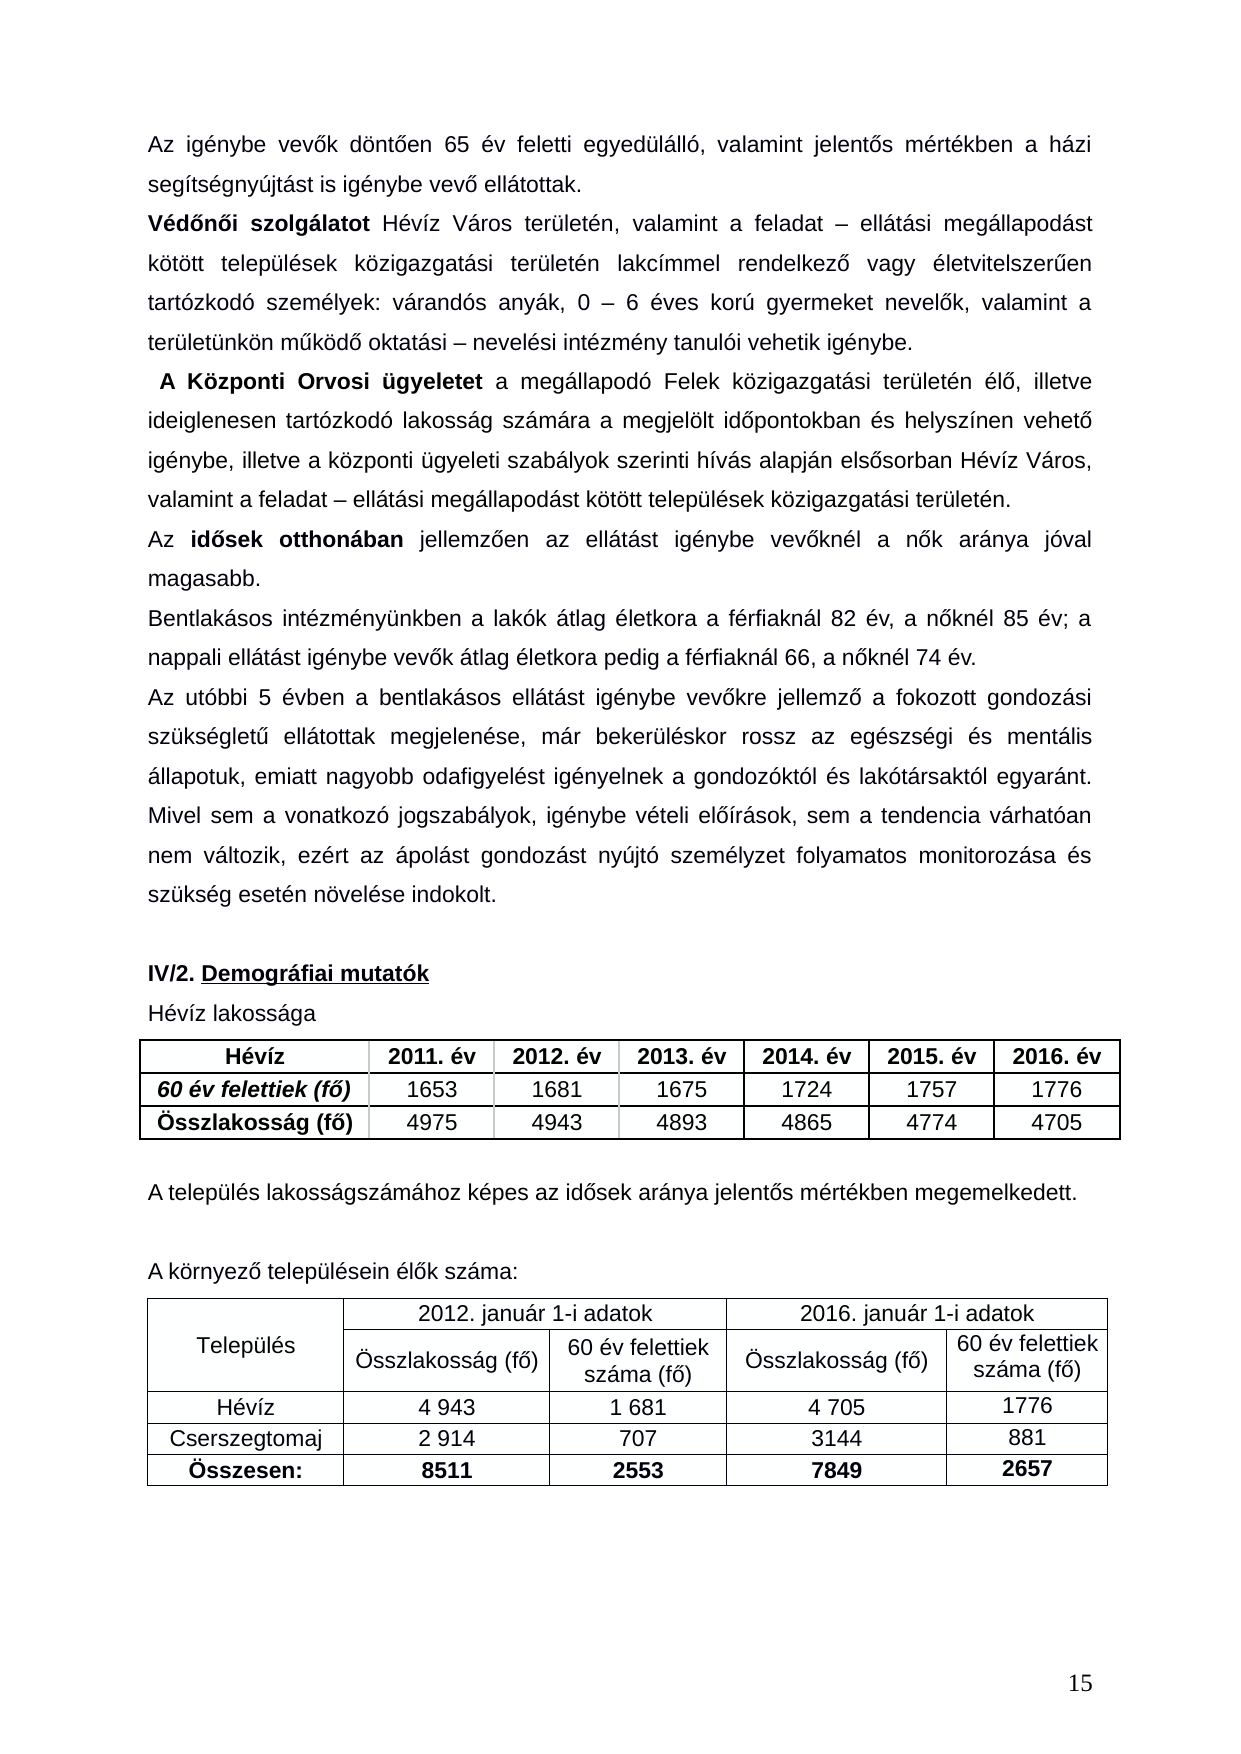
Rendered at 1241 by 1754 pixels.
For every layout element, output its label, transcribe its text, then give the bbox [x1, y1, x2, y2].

table_cell Összlakosság (fő) [344, 1330, 549, 1391]
table_cell 881 [947, 1424, 1107, 1454]
table_cell Hévíz [148, 1392, 343, 1422]
table_cell Összlakosság (fő) [141, 1107, 368, 1137]
table_cell 2553 [550, 1455, 726, 1485]
table_cell 4774 [870, 1107, 993, 1137]
table_cell 707 [550, 1424, 726, 1454]
table_cell 7849 [727, 1455, 946, 1485]
table_cell 1653 [370, 1074, 493, 1105]
table_header Hévíz [141, 1041, 368, 1072]
table_cell 1776 [947, 1392, 1107, 1422]
table_cell 1724 [745, 1074, 868, 1105]
table_cell 1681 [495, 1074, 618, 1105]
table_cell 4893 [620, 1107, 743, 1137]
text Az idősek otthonában jellemzően az ellátást igénybe vevőknél a nők aránya jóval magasabb. [148, 526, 1093, 592]
text Bentlakásos intézményünkben a lakók átlag életkora a férfiaknál 82 év, a nőknél 85 év; a nappali ellátást igénybe vevők átlag életkora pedig a férfiaknál 66, a nőknél 74 év. [148, 605, 1093, 671]
table_cell 1757 [870, 1074, 993, 1105]
table_cell 60 év felettiek száma (fő) [947, 1330, 1107, 1391]
text A település lakosságszámához képes az idősek aránya jelentős mértékben megemelkedett. [148, 1179, 1093, 1205]
table_cell 1 681 [550, 1392, 726, 1422]
text A környező településein élők száma: [148, 1258, 1093, 1284]
table_cell 2 914 [344, 1424, 549, 1454]
text IV/2. Demográfiai mutatók [148, 960, 1093, 986]
table_cell 4 705 [727, 1392, 946, 1422]
table_cell 2657 [947, 1455, 1107, 1485]
table_cell 60 év felettiek (fő) [141, 1074, 368, 1105]
table_header 2012. január 1-i adatok [344, 1299, 726, 1329]
text A Központi Orvosi ügyeletet a megállapodó Felek közigazgatási területén élő, illetve ideiglenesen tartózkodó lakosság számára a megjelölt időpontokban és helyszínen vehető igénybe, illetve a központi ügyeleti szabályok szerinti hívás alapján elsősorban Hévíz Város, valamint a feladat – ellátási megállapodást kötött települések közigazgatási területén. [148, 368, 1093, 513]
table_header 2016. év [995, 1041, 1119, 1072]
table_header 2014. év [745, 1041, 868, 1072]
table_cell 60 év felettiek száma (fő) [550, 1330, 726, 1391]
table_cell 1675 [620, 1074, 743, 1105]
text Védőnői szolgálatot Hévíz Város területén, valamint a feladat – ellátási megállapodást kötött települések közigazgatási területén lakcímmel rendelkező vagy életvitelszerűen tartózkodó személyek: várandós anyák, 0 – 6 éves korú gyermeket nevelők, valamint a területünkön működő oktatási – nevelési intézmény tanulói vehetik igénybe. [148, 210, 1093, 355]
table_header 2011. év [370, 1041, 493, 1072]
table_header 2012. év [495, 1041, 618, 1072]
table_cell 4 943 [344, 1392, 549, 1422]
table_cell 4705 [995, 1107, 1119, 1137]
table_header 2016. január 1-i adatok [727, 1299, 1107, 1329]
table_cell Cserszegtomaj [148, 1424, 343, 1454]
text Az igénybe vevők döntően 65 év feletti egyedülálló, valamint jelentős mértékben a házi segítségnyújtást is igénybe vevő ellátottak. [148, 131, 1093, 197]
table_cell 8511 [344, 1455, 549, 1485]
table_header 2013. év [620, 1041, 743, 1072]
text Hévíz lakossága [148, 999, 1093, 1026]
table_cell Összlakosság (fő) [727, 1330, 946, 1391]
table_cell 3144 [727, 1424, 946, 1454]
table_cell Összesen: [148, 1455, 343, 1485]
table_cell 4943 [495, 1107, 618, 1137]
table_header Település [148, 1299, 343, 1391]
table_cell 1776 [995, 1074, 1119, 1105]
text Az utóbbi 5 évben a bentlakásos ellátást igénybe vevőkre jellemző a fokozott gondozási szükségletű ellátottak megjelenése, már bekerüléskor rossz az egészségi és mentális állapotuk, emiatt nagyobb odafigyelést igényelnek a gondozóktól és lakótársaktól egyaránt. Mivel sem a vonatkozó jogszabályok, igénybe vételi előírások, sem a tendencia várhatóan nem változik, ezért az ápolást gondozást nyújtó személyzet folyamatos monitorozása és szükség esetén növelése indokolt. [148, 684, 1093, 907]
table_cell 4975 [370, 1107, 493, 1137]
table_header 2015. év [870, 1041, 993, 1072]
table_cell 4865 [745, 1107, 868, 1137]
